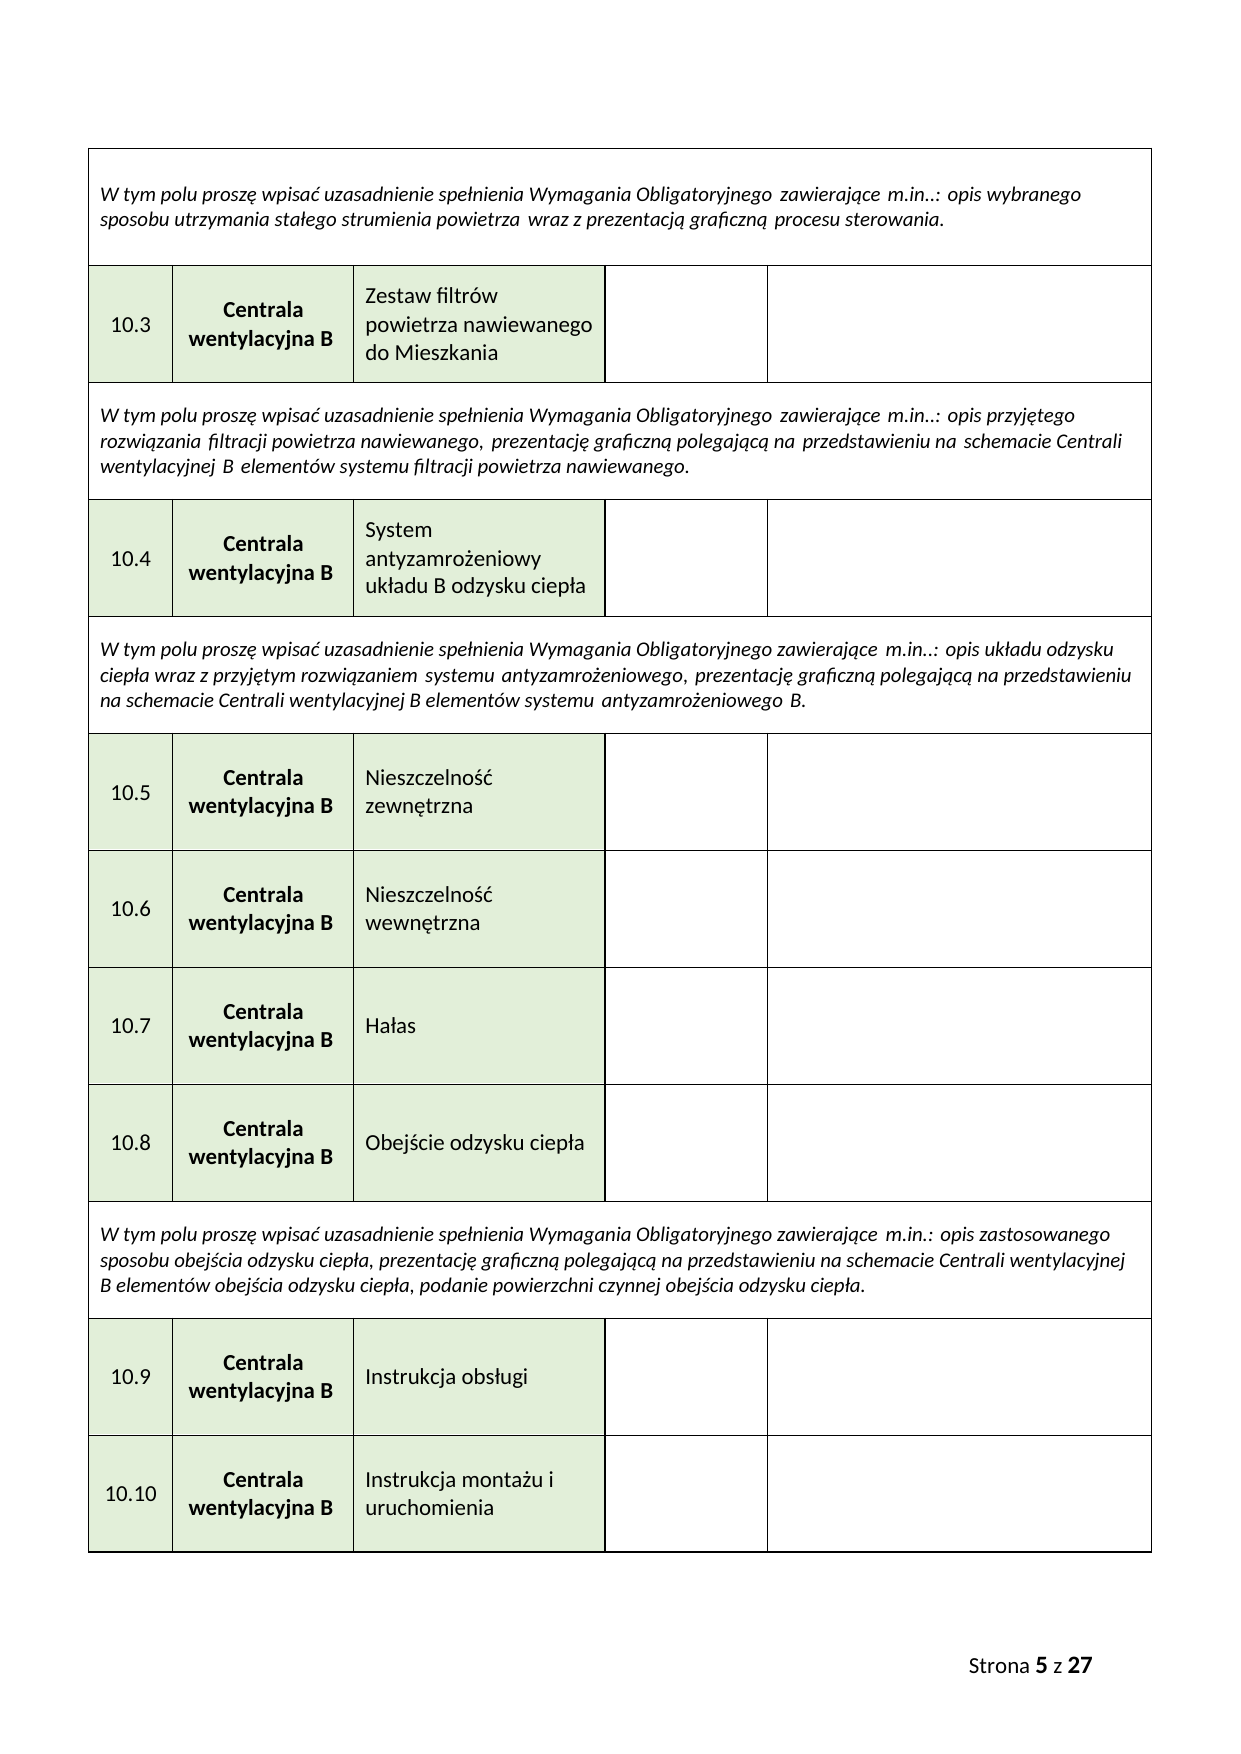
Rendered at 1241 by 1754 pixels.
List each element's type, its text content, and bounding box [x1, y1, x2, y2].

table_cell [606, 968, 767, 1083]
table_cell [768, 1319, 1151, 1434]
table_cell 10.9 [89, 1319, 172, 1434]
table_cell Centrala wentylacyjna B [173, 266, 353, 382]
table_cell W tym polu proszę wpisać uzasadnienie spełnienia Wymagania Obligatoryjnego zawierające m.in.: opis zastosowanego sposobu obejścia odzysku ciepła, prezentację graficzną polegającą na przedstawieniu na schemacie Centrali wentylacyjnej B elementów obejścia odzysku ciepła, podanie powierzchni czynnej obejścia odzysku ciepła. [89, 1202, 1151, 1317]
table_cell Hałas [354, 968, 604, 1083]
table_cell Zestaw filtrów powietrza nawiewanego do Mieszkania [354, 266, 604, 382]
table_cell [768, 266, 1151, 382]
table_cell Centrala wentylacyjna B [173, 734, 353, 849]
table_cell [768, 968, 1151, 1083]
table_cell Nieszczelność zewnętrzna [354, 734, 604, 849]
table_cell [768, 734, 1151, 849]
table_cell [606, 500, 767, 616]
table_cell 10.10 [89, 1436, 172, 1551]
table_cell [606, 1436, 767, 1551]
table_cell 10.6 [89, 851, 172, 967]
table_cell [606, 1319, 767, 1434]
table_cell 10.8 [89, 1085, 172, 1201]
table_cell W tym polu proszę wpisać uzasadnienie spełnienia Wymagania Obligatoryjnego zawierające m.in..: opis wybranego sposobu utrzymania stałego strumienia powietrza wraz z prezentacją graficzną procesu sterowania. [89, 149, 1151, 265]
table_cell 10.7 [89, 968, 172, 1083]
table_cell Centrala wentylacyjna B [173, 500, 353, 616]
table_cell W tym polu proszę wpisać uzasadnienie spełnienia Wymagania Obligatoryjnego zawierające m.in..: opis układu odzysku ciepła wraz z przyjętym rozwiązaniem systemu antyzamrożeniowego, prezentację graficzną polegającą na przedstawieniu na schemacie Centrali wentylacyjnej B elementów systemu antyzamrożeniowego B. [89, 617, 1151, 733]
table_cell 10.5 [89, 734, 172, 849]
table_cell Nieszczelność wewnętrzna [354, 851, 604, 967]
table_cell Centrala wentylacyjna B [173, 851, 353, 967]
table_cell [768, 1085, 1151, 1201]
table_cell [173, 1436, 353, 1551]
table_cell Obejście odzysku ciepła [354, 1085, 604, 1201]
table_cell [606, 1085, 767, 1201]
table_cell 10.4 [89, 500, 172, 616]
table_cell Instrukcja obsługi [354, 1319, 604, 1434]
table_cell 10.3 [89, 266, 172, 382]
table_cell [768, 500, 1151, 616]
table_cell [606, 266, 767, 382]
table_cell Centrala wentylacyjna B [173, 1319, 353, 1434]
table_cell System antyzamrożeniowy układu B odzysku ciepła [354, 500, 604, 616]
table_cell Centrala wentylacyjna B [173, 1085, 353, 1201]
table_cell W tym polu proszę wpisać uzasadnienie spełnienia Wymagania Obligatoryjnego zawierające m.in..: opis przyjętego rozwiązania filtracji powietrza nawiewanego, prezentację graficzną polegającą na przedstawieniu na schemacie Centrali wentylacyjnej B elementów systemu filtracji powietrza nawiewanego. [89, 383, 1151, 499]
table_cell [768, 1436, 1151, 1551]
table_cell [606, 734, 767, 849]
table_cell [768, 851, 1151, 967]
table_cell Centrala wentylacyjna B [173, 968, 353, 1083]
table_cell Instrukcja montażu i uruchomienia [354, 1436, 604, 1551]
table_cell [606, 851, 767, 967]
